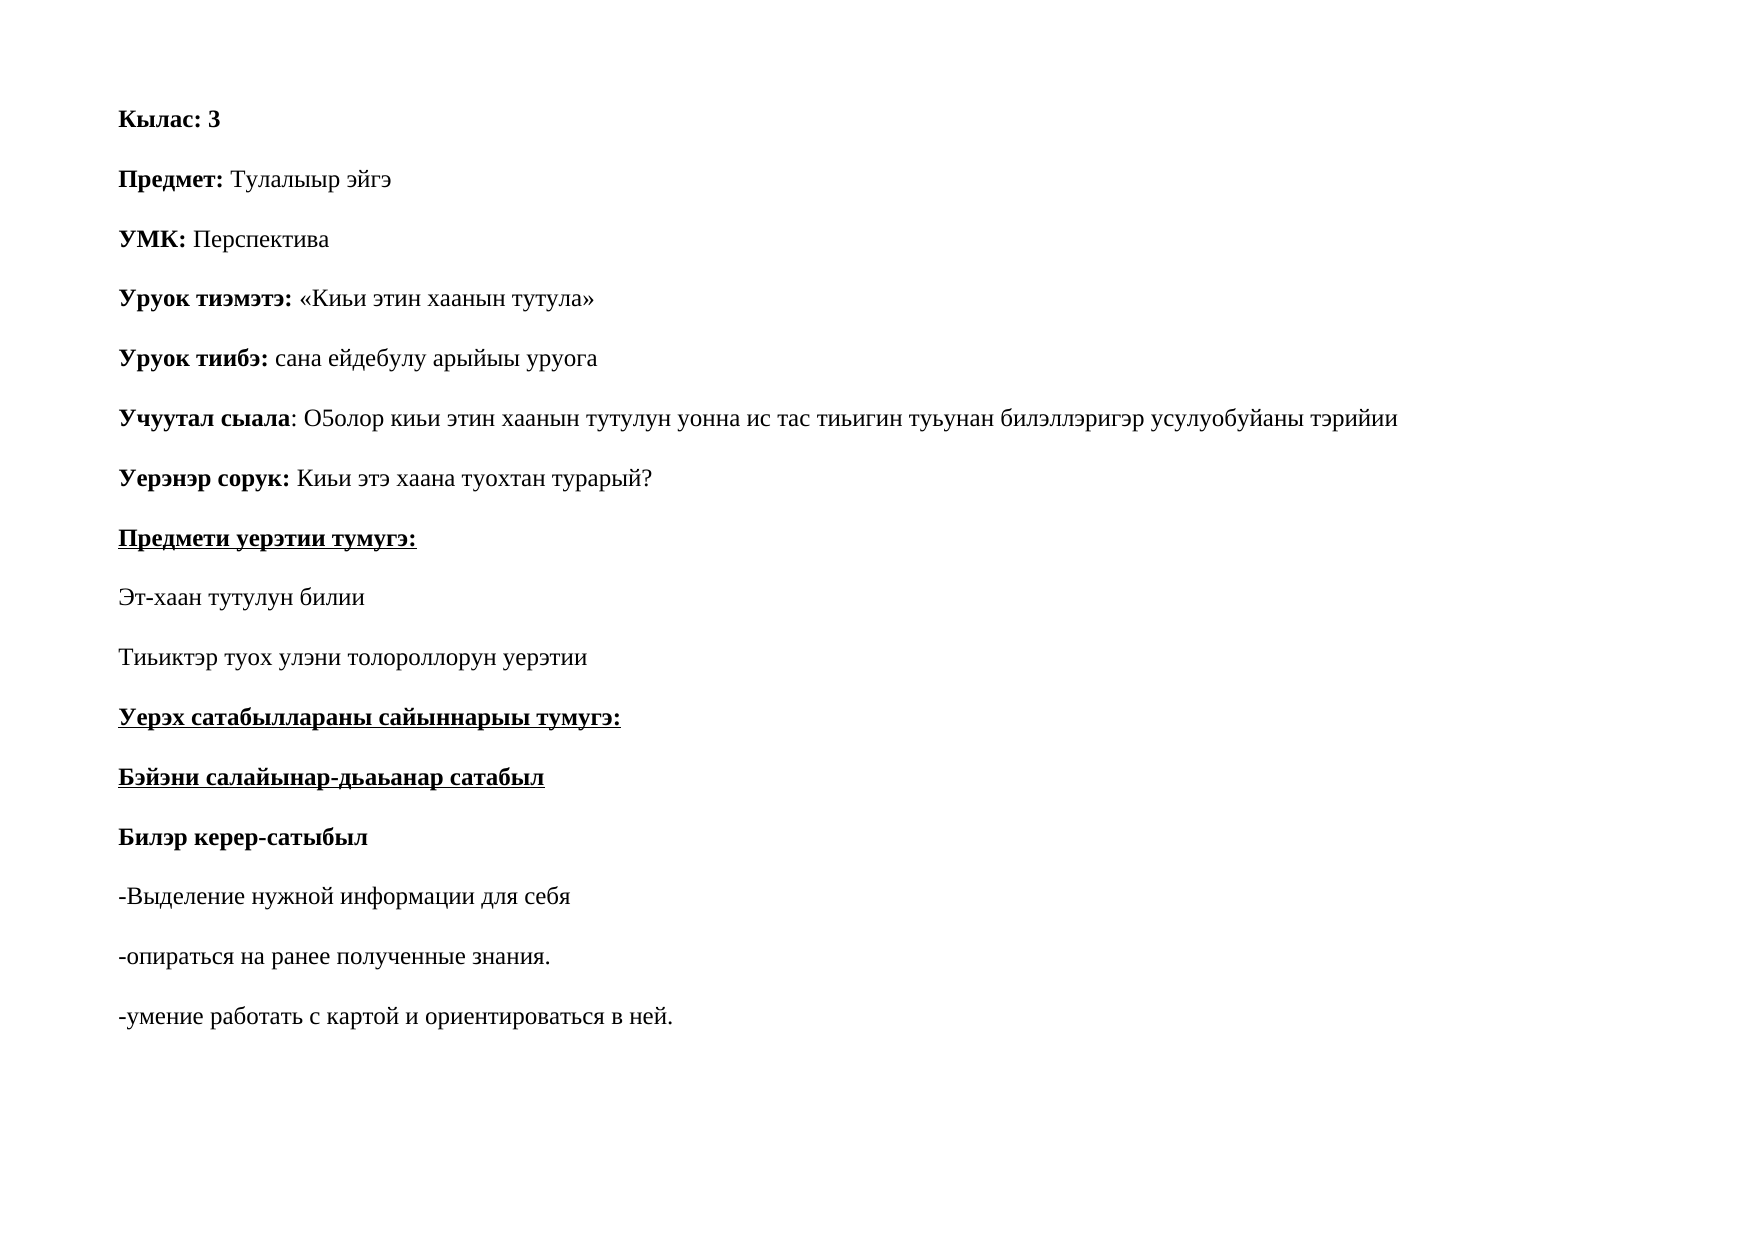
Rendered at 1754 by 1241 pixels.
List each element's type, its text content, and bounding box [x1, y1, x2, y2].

text -опираться на ранее полученные знания. [118, 941, 1636, 970]
text Учуутал сыала: О5олор киьи этин хаанын тутулун уонна ис тас тиьигин туьунан билэллэригэр усулуобуйаны тэрийии [118, 403, 1636, 432]
text УМК: Перспектива [118, 224, 1636, 252]
text Предмет: Тулалыыр эйгэ [118, 164, 1636, 193]
text Уерэнэр сорук: Киьи этэ хаана туохтан турарый? [118, 463, 1636, 492]
text Уерэх сатабыллараны сайыннарыы тумугэ: [118, 702, 1636, 731]
text Уруок тиибэ: сана ейдебулу арыйыы уруога [118, 343, 1636, 372]
text -Выделение нужной информации для себя [118, 881, 1636, 910]
text Бэйэни салайынар-дьаьанар сатабыл [118, 762, 1636, 791]
text Предмети уерэтии тумугэ: [118, 523, 1636, 551]
text Билэр керер-сатыбыл [118, 822, 1636, 850]
text Эт-хаан тутулун билии [118, 582, 1636, 611]
text Уруок тиэмэтэ: «Киьи этин хаанын тутула» [118, 283, 1636, 312]
text Кылас: 3 [118, 104, 1636, 133]
text Тиьиктэр туох улэни толороллорун уерэтии [118, 642, 1636, 671]
text -умение работать с картой и ориентироваться в ней. [118, 1001, 1636, 1030]
